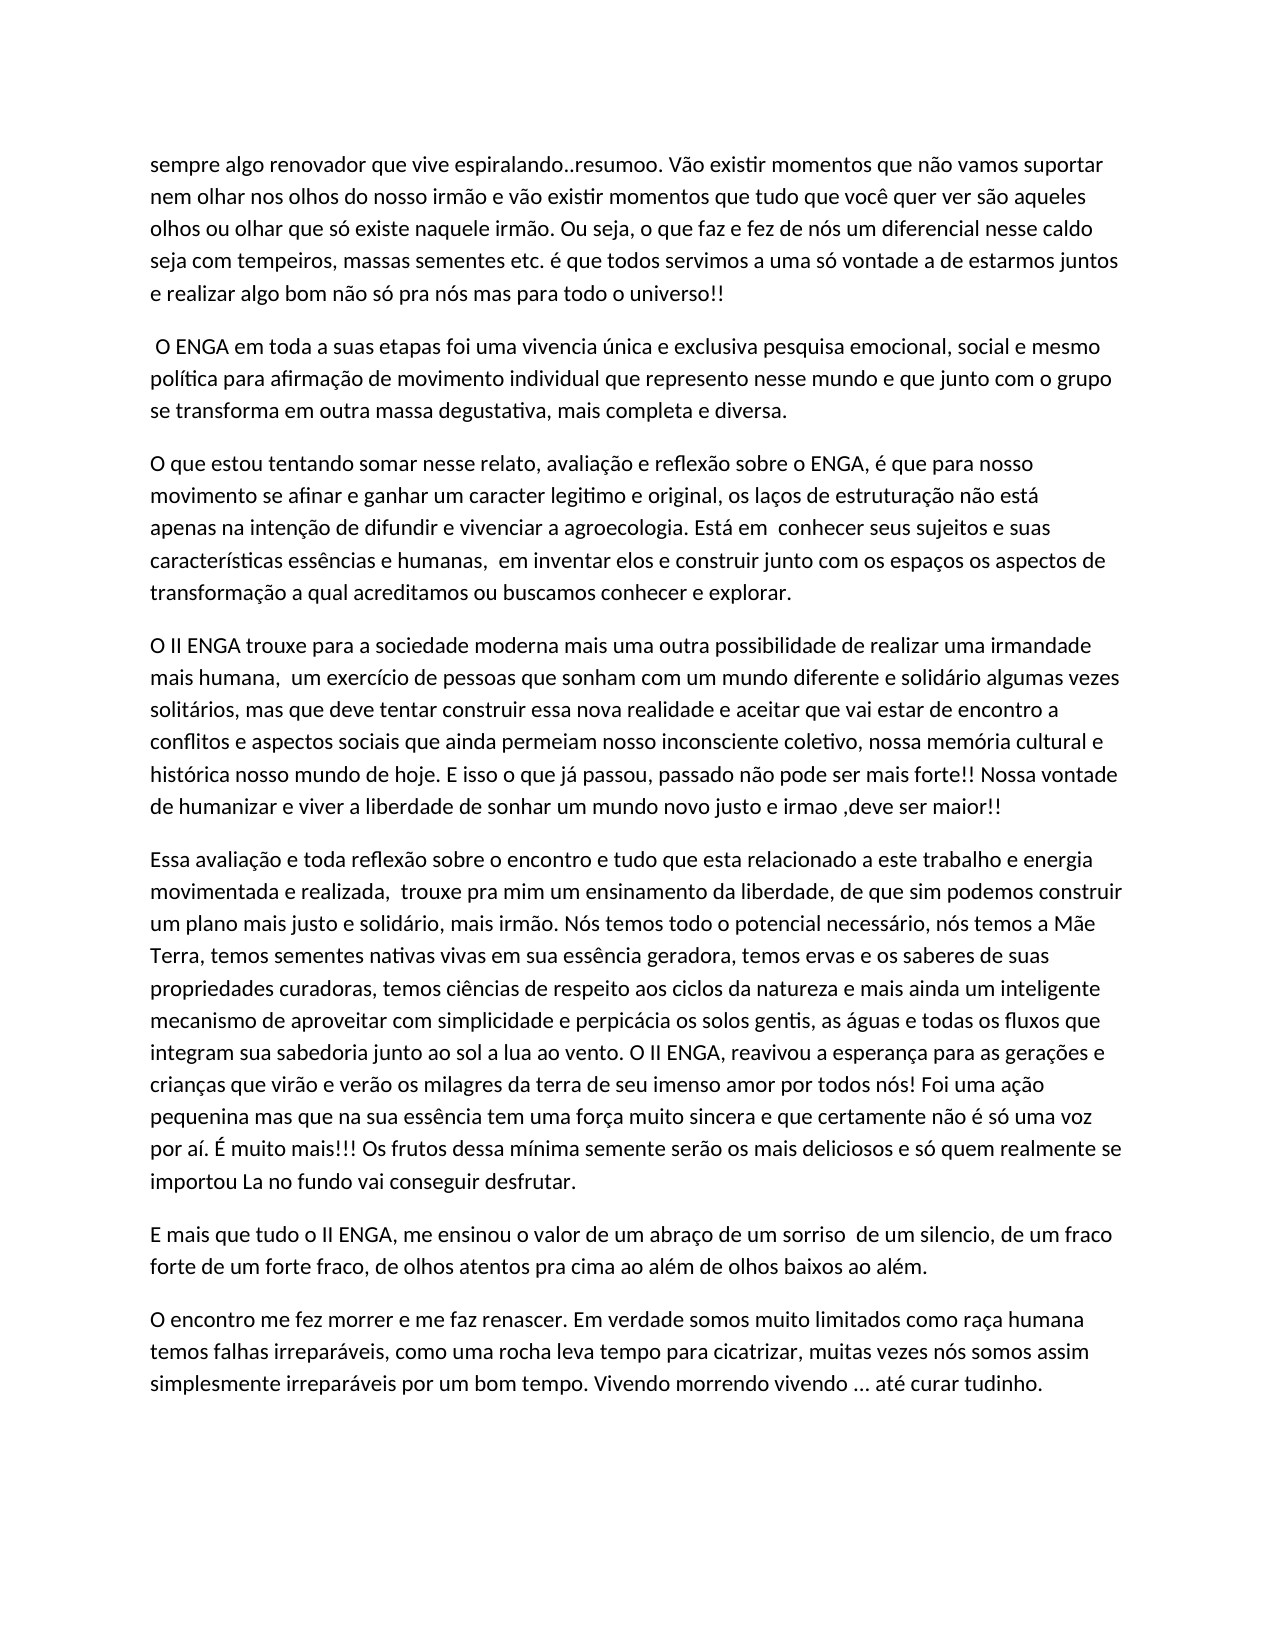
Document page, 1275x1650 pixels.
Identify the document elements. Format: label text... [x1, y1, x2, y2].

text O encontro me fez morrer e me faz renascer. Em verdade somos muito limitados como raça humana temos falhas irreparáveis, como uma rocha leva tempo para cicatrizar, muitas vezes nós somos assim simplesmente irreparáveis por um bom tempo. Vivendo morrendo vivendo ... até curar tudinho. [150, 1305, 1125, 1397]
text Essa avaliação e toda reflexão sobre o encontro e tudo que esta relacionado a este trabalho e energia movimentada e realizada, trouxe pra mim um ensinamento da liberdade, de que sim podemos construir um plano mais justo e solidário, mais irmão. Nós temos todo o potencial necessário, nós temos a Mãe Terra, temos sementes nativas vivas em sua essência geradora, temos ervas e os saberes de suas propriedades curadoras, temos ciências de respeito aos ciclos da natureza e mais ainda um inteligente mecanismo de aproveitar com simplicidade e perpicácia os solos gentis, as águas e todas os fluxos que integram sua sabedoria junto ao sol a lua ao vento. O II ENGA, reavivou a esperança para as gerações e crianças que virão e verão os milagres da terra de seu imenso amor por todos nós! Foi uma ação pequenina mas que na sua essência tem uma força muito sincera e que certamente não é só uma voz por aí. É muito mais!!! Os frutos dessa mínima semente serão os mais deliciosos e só quem realmente se importou La no fundo vai conseguir desfrutar. [150, 845, 1125, 1195]
text O ENGA em toda a suas etapas foi uma vivencia única e exclusiva pesquisa emocional, social e mesmo política para afirmação de movimento individual que represento nesse mundo e que junto com o grupo se transforma em outra massa degustativa, mais completa e diversa. [150, 332, 1125, 424]
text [150, 150, 1125, 307]
text E mais que tudo o II ENGA, me ensinou o valor de um abraço de um sorriso de um silencio, de um fraco forte de um forte fraco, de olhos atentos pra cima ao além de olhos baixos ao além. [150, 1220, 1125, 1280]
text O que estou tentando somar nesse relato, avaliação e reflexão sobre o ENGA, é que para nosso movimento se afinar e ganhar um caracter legitimo e original, os laços de estruturação não está apenas na intenção de difundir e vivenciar a agroecologia. Está em conhecer seus sujeitos e suas características essências e humanas, em inventar elos e construir junto com os espaços os aspectos de transformação a qual acreditamos ou buscamos conhecer e explorar. [150, 449, 1125, 606]
text O II ENGA trouxe para a sociedade moderna mais uma outra possibilidade de realizar uma irmandade mais humana, um exercício de pessoas que sonham com um mundo diferente e solidário algumas vezes solitários, mas que deve tentar construir essa nova realidade e aceitar que vai estar de encontro a conflitos e aspectos sociais que ainda permeiam nosso inconsciente coletivo, nossa memória cultural e histórica nosso mundo de hoje. E isso o que já passou, passado não pode ser mais forte!! Nossa vontade de humanizar e viver a liberdade de sonhar um mundo novo justo e irmao ,deve ser maior!! [150, 631, 1125, 820]
